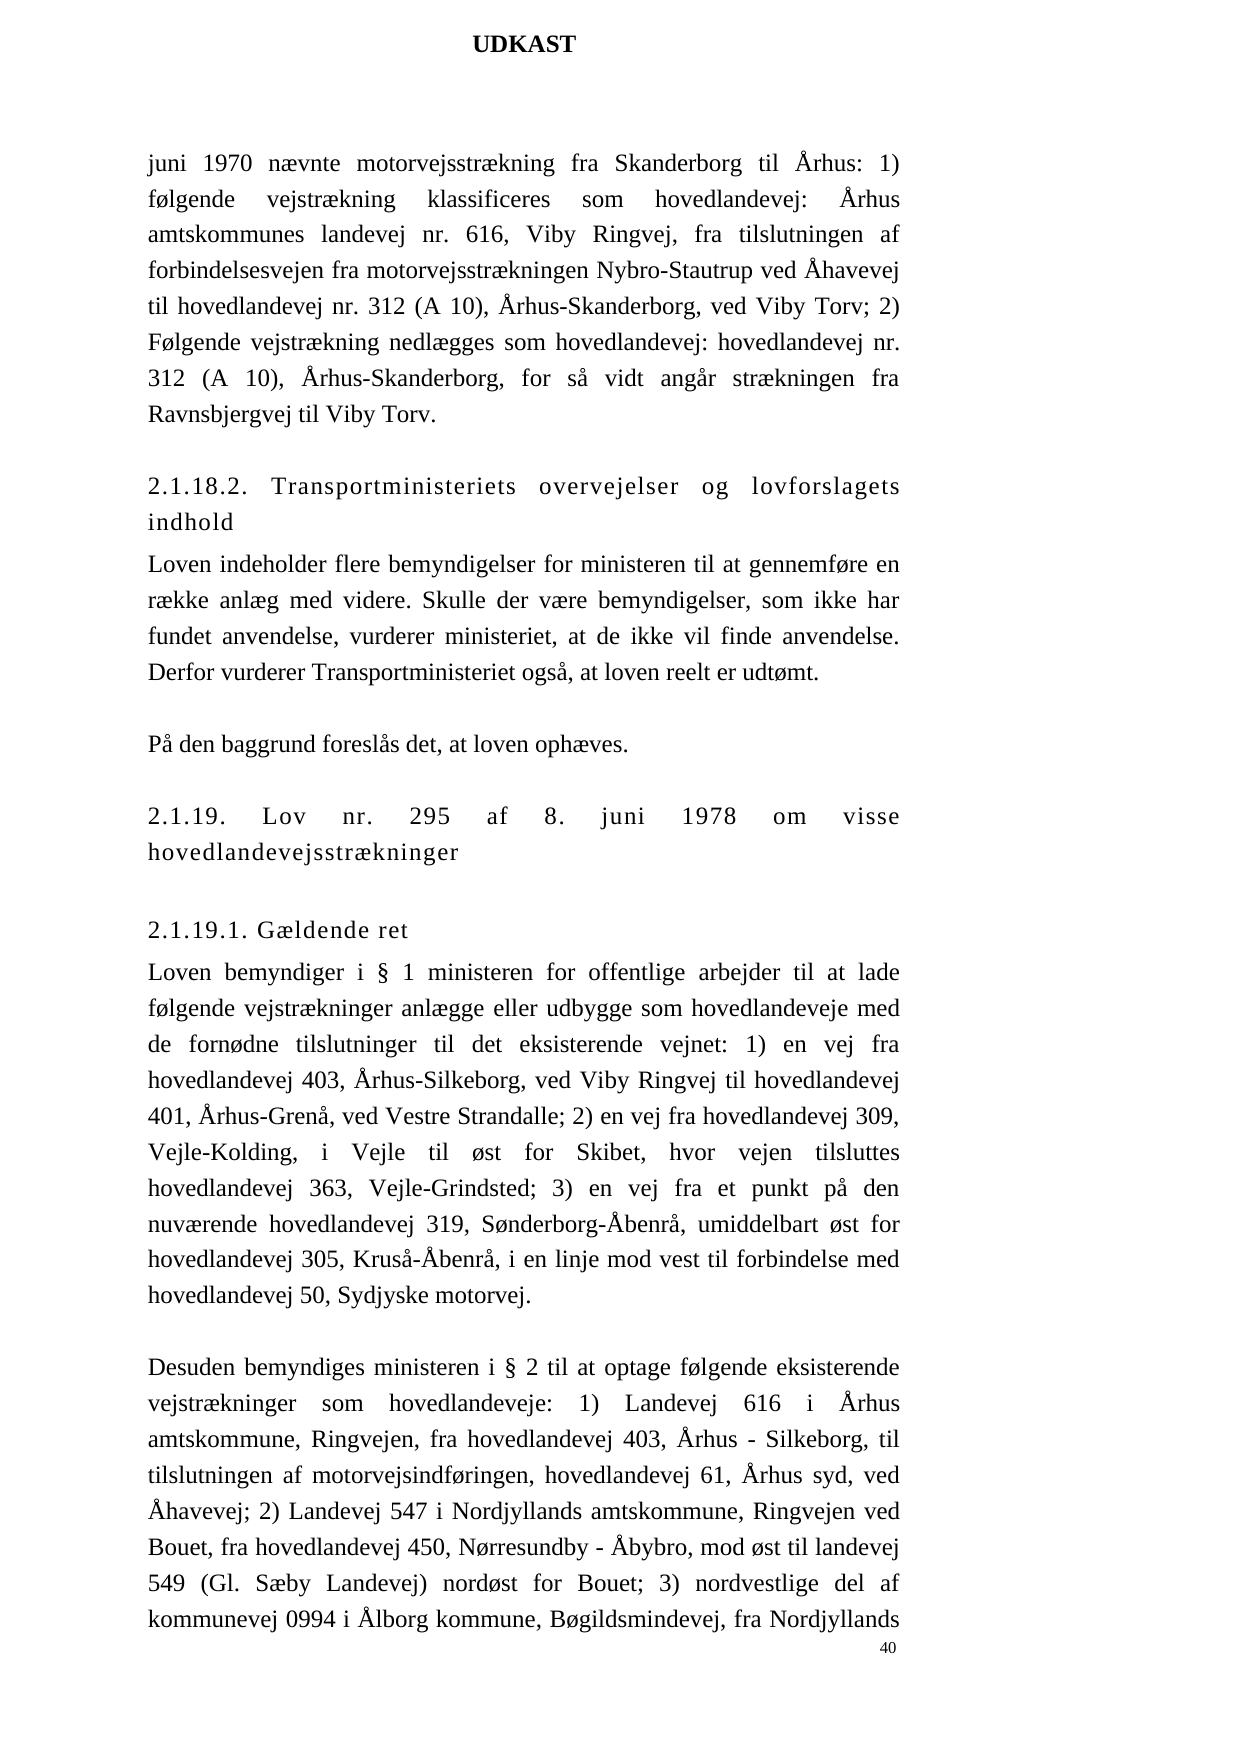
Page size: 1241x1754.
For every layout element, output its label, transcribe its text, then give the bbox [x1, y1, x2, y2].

subtitle 2.1.19.1. Gældende ret [148, 915, 901, 944]
text Loven indeholder flere bemyndigelser for ministeren til at gennemføre en række anlæg med videre. Skulle der være bemyndigelser, som ikke har fundet anvendelse, vurderer ministeriet, at de ikke vil finde anvendelse. Derfor vurderer Transportministeriet også, at loven reelt er udtømt. [148, 549, 901, 686]
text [148, 148, 901, 428]
text På den baggrund foreslås det, at loven ophæves. [148, 729, 901, 758]
subtitle 2.1.18.2. Transportministeriets overvejelser og lovforslagets indhold [148, 471, 901, 536]
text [148, 1352, 901, 1633]
text Loven bemyndiger i § 1 ministeren for offentlige arbejder til at lade følgende vejstrækninger anlægge eller udbygge som hovedlandeveje med de fornødne tilslutninger til det eksisterende vejnet: 1) en vej fra hovedlandevej 403, Århus-Silkeborg, ved Viby Ringvej til hovedlandevej 401, Århus-Grenå, ved Vestre Strandalle; 2) en vej fra hovedlandevej 309, Vejle-Kolding, i Vejle til øst for Skibet, hvor vejen tilsluttes hovedlandevej 363, Vejle-Grindsted; 3) en vej fra et punkt på den nuværende hovedlandevej 319, Sønderborg-Åbenrå, umiddelbart øst for hovedlandevej 305, Kruså-Åbenrå, i en linje mod vest til forbindelse med hovedlandevej 50, Sydjyske motorvej. [148, 957, 901, 1309]
subtitle 2.1.19. Lov nr. 295 af 8. juni 1978 om visse hovedlandevejsstrækninger [148, 801, 901, 866]
